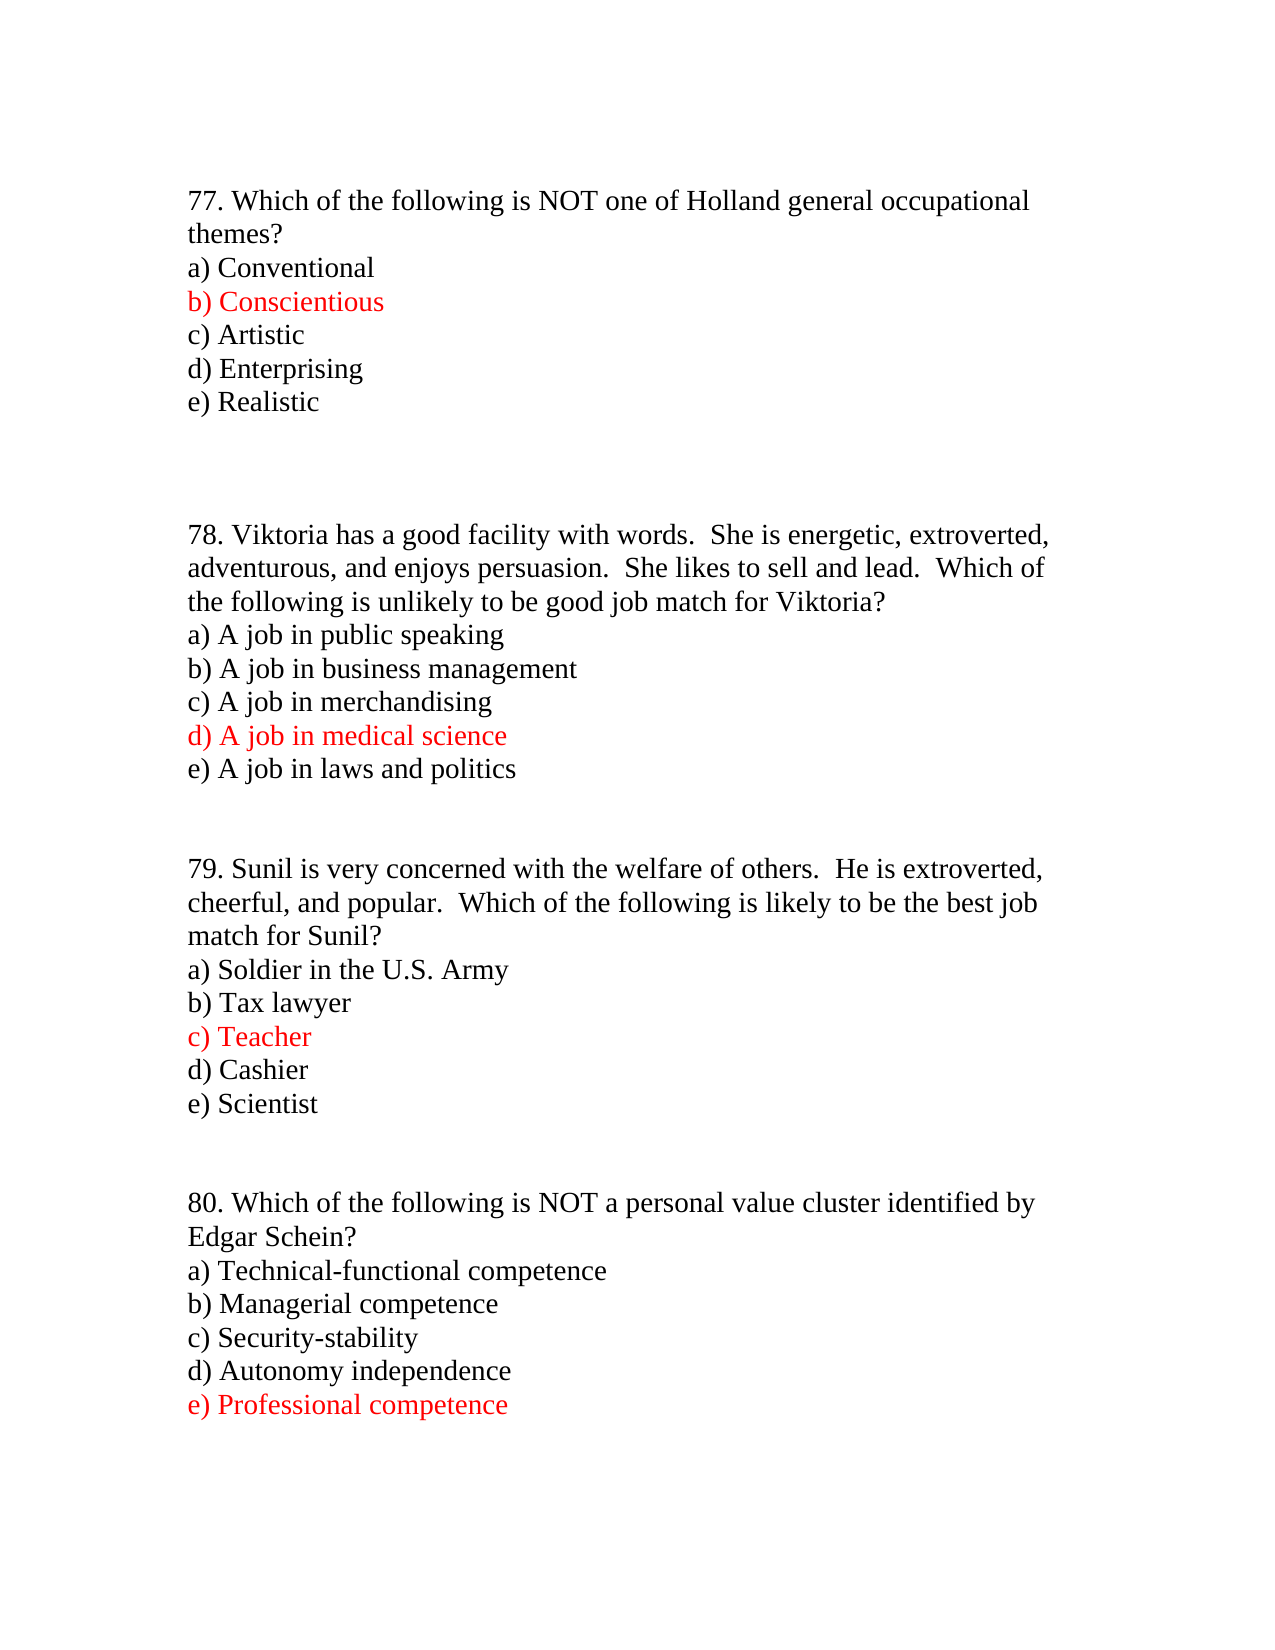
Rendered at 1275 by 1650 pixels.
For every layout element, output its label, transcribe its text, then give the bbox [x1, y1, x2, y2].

text b) Managerial competence [187, 1286, 1087, 1320]
text d) A job in medical science [187, 718, 1087, 752]
text a) A job in public speaking [187, 617, 1087, 651]
text e) Realistic [187, 384, 1087, 418]
text c) Teacher [187, 1019, 1087, 1052]
text e) A job in laws and politics [187, 752, 1087, 785]
text a) Soldier in the U.S. Army [187, 952, 1087, 985]
text a) Conventional [187, 250, 1087, 284]
text e) Professional competence [187, 1387, 1087, 1420]
text c) Artistic [187, 317, 1087, 351]
text 79. Sunil is very concerned with the welfare of others. He is extroverted, cheerful, and popular. Which of the following is likely to be the best job match for Sunil? [187, 851, 1087, 952]
text 80. Which of the following is NOT a personal value cluster identified by Edgar Schein? [187, 1186, 1087, 1253]
text e) Scientist [187, 1086, 1087, 1119]
text c) Security-stability [187, 1320, 1087, 1353]
text b) A job in business management [187, 651, 1087, 684]
text d) Autonomy independence [187, 1353, 1087, 1387]
text 77. Which of the following is NOT one of Holland general occupational themes? [187, 183, 1087, 250]
text 78. Viktoria has a good facility with words. She is energetic, extroverted, adventurous, and enjoys persuasion. She likes to sell and lead. Which of the following is unlikely to be good job match for Viktoria? [187, 517, 1087, 617]
text b) Conscientious [187, 284, 1087, 317]
text c) A job in merchandising [187, 684, 1087, 718]
text d) Cashier [187, 1052, 1087, 1086]
text b) Tax lawyer [187, 985, 1087, 1019]
text d) Enterprising [187, 351, 1087, 384]
text a) Technical-functional competence [187, 1253, 1087, 1286]
